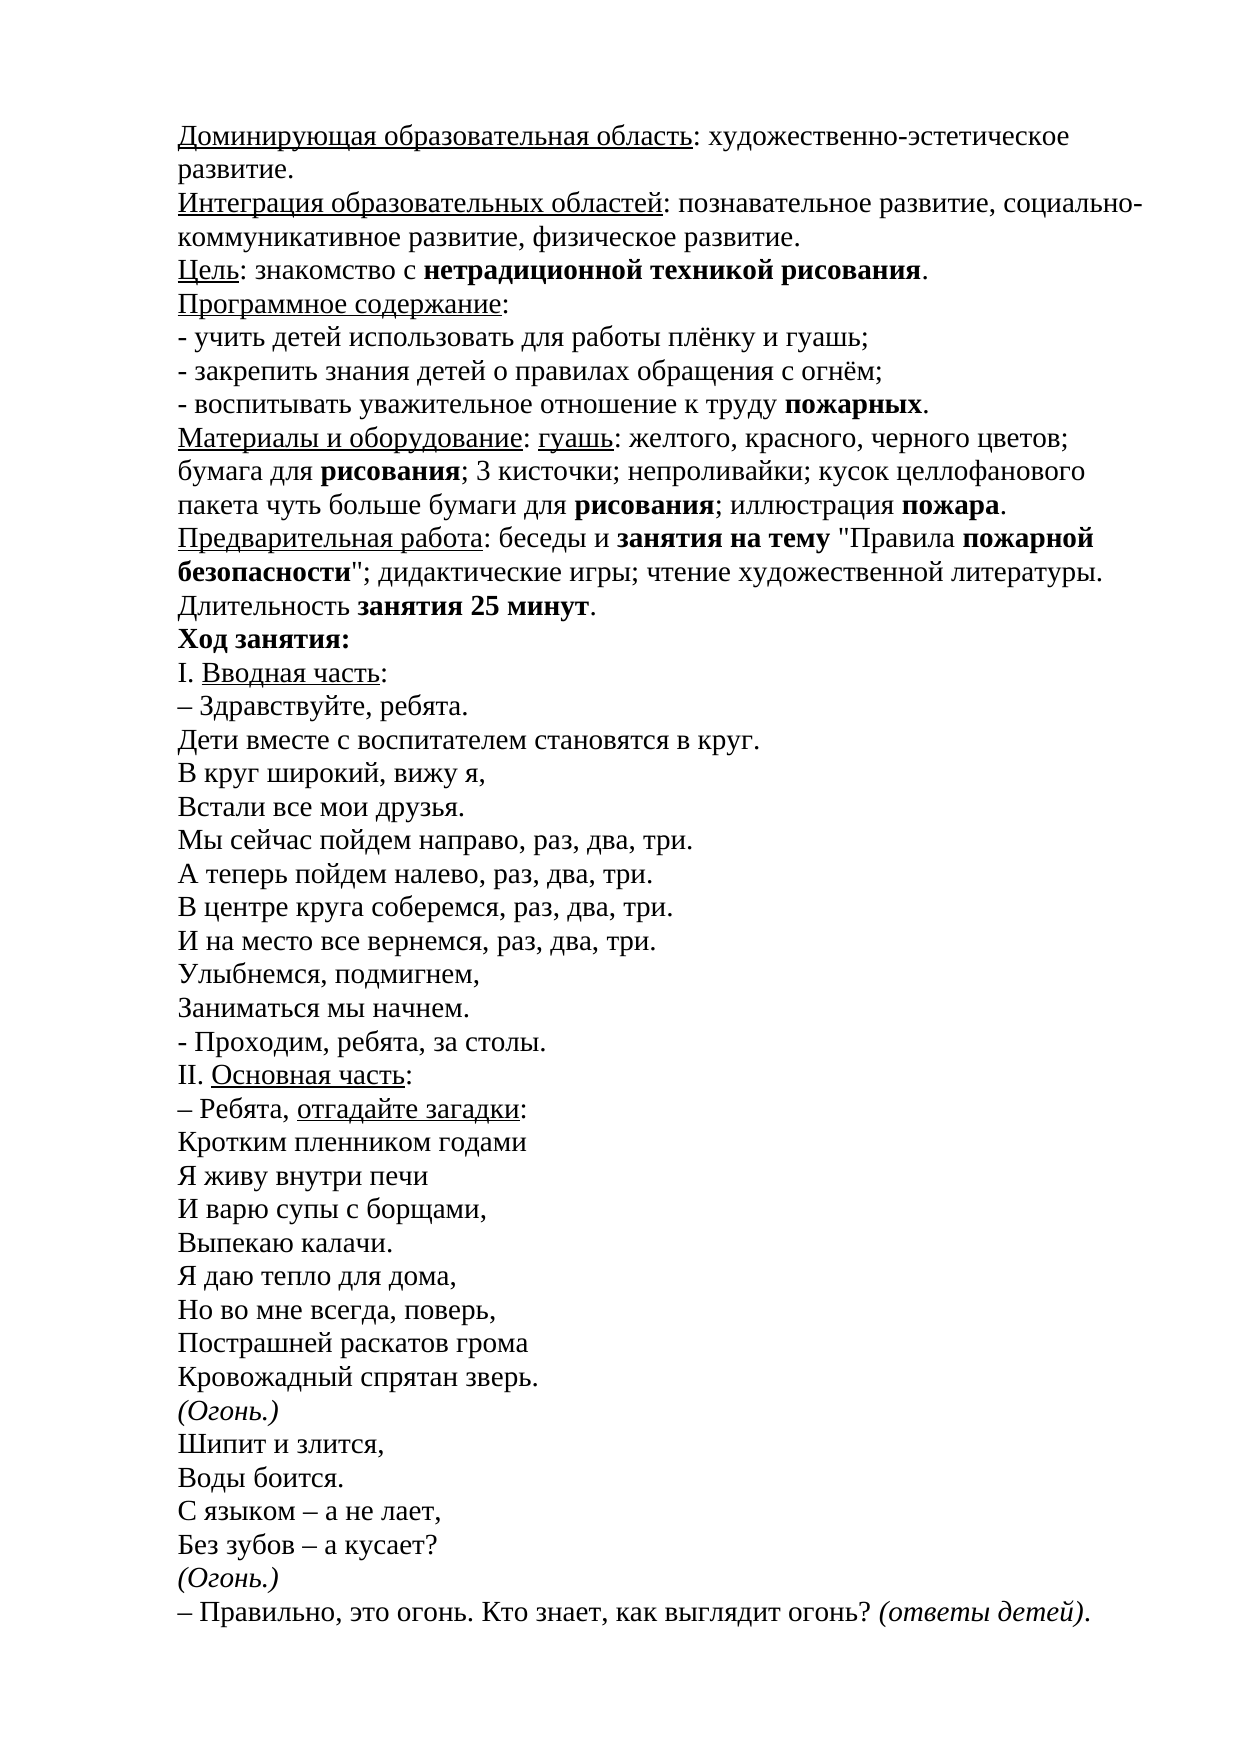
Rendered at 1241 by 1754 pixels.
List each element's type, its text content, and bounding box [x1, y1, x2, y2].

text - воспитывать уважительное отношение к труду пожарных. [177, 386, 1152, 420]
text Длительность занятия 25 минут. [177, 588, 1152, 621]
text Кротким пленником годами [177, 1124, 1152, 1158]
text А теперь пойдем налево, раз, два, три. [177, 856, 1152, 889]
text Выпекаю калачи. [177, 1225, 1152, 1258]
text Программное содержание: [177, 286, 1152, 319]
text Пострашней раскатов грома [177, 1326, 1152, 1359]
text Без зубов – а кусает? [177, 1527, 1152, 1560]
text Но во мне всегда, поверь, [177, 1292, 1152, 1326]
text – Правильно, это огонь. Кто знает, как выглядит огонь? (ответы детей). [177, 1594, 1152, 1627]
text Предварительная работа: беседы и занятия на тему "Правила пожарной безопасности"; дидактические игры; чтение художественной литературы. [177, 521, 1152, 588]
text Заниматься мы начнем. [177, 990, 1152, 1024]
text И на место все вернемся, раз, два, три. [177, 923, 1152, 957]
text (Огонь.) [177, 1560, 1152, 1594]
text Улыбнемся, подмигнем, [177, 957, 1152, 990]
text - закрепить знания детей о правилах обращения с огнём; [177, 353, 1152, 386]
text Ход занятия: [177, 621, 1152, 655]
text I. Вводная часть: [177, 655, 1152, 688]
text Дети вместе с воспитателем становятся в круг. [177, 722, 1152, 755]
text Цель: знакомство с нетрадиционной техникой рисования. [177, 252, 1152, 286]
text В центре круга соберемся, раз, два, три. [177, 889, 1152, 923]
text И варю супы с борщами, [177, 1191, 1152, 1225]
text II. Основная часть: [177, 1057, 1152, 1091]
text Материалы и оборудование: гуашь: желтого, красного, черного цветов; бумага для рисования; 3 кисточки; непроливайки; кусок целлофанового пакета чуть больше бумаги для рисования; иллюстрация пожара. [177, 420, 1152, 521]
text В круг широкий, вижу я, [177, 755, 1152, 789]
text Шипит и злится, [177, 1426, 1152, 1460]
text Я живу внутри печи [177, 1158, 1152, 1191]
text – Ребята, отгадайте загадки: [177, 1091, 1152, 1124]
text Интеграция образовательных областей: познавательное развитие, социально-коммуникативное развитие, физическое развитие. [177, 185, 1152, 252]
text Я даю тепло для дома, [177, 1258, 1152, 1292]
text Доминирующая образовательная область: художественно-эстетическое развитие. [177, 118, 1152, 185]
text - Проходим, ребята, за столы. [177, 1024, 1152, 1057]
text (Огонь.) [177, 1393, 1152, 1426]
text Воды боится. [177, 1460, 1152, 1493]
text Встали все мои друзья. [177, 789, 1152, 822]
text С языком – а не лает, [177, 1493, 1152, 1527]
text - учить детей использовать для работы плёнку и гуашь; [177, 319, 1152, 353]
text – Здравствуйте, ребята. [177, 688, 1152, 722]
text Мы сейчас пойдем направо, раз, два, три. [177, 822, 1152, 856]
text Кровожадный спрятан зверь. [177, 1359, 1152, 1393]
